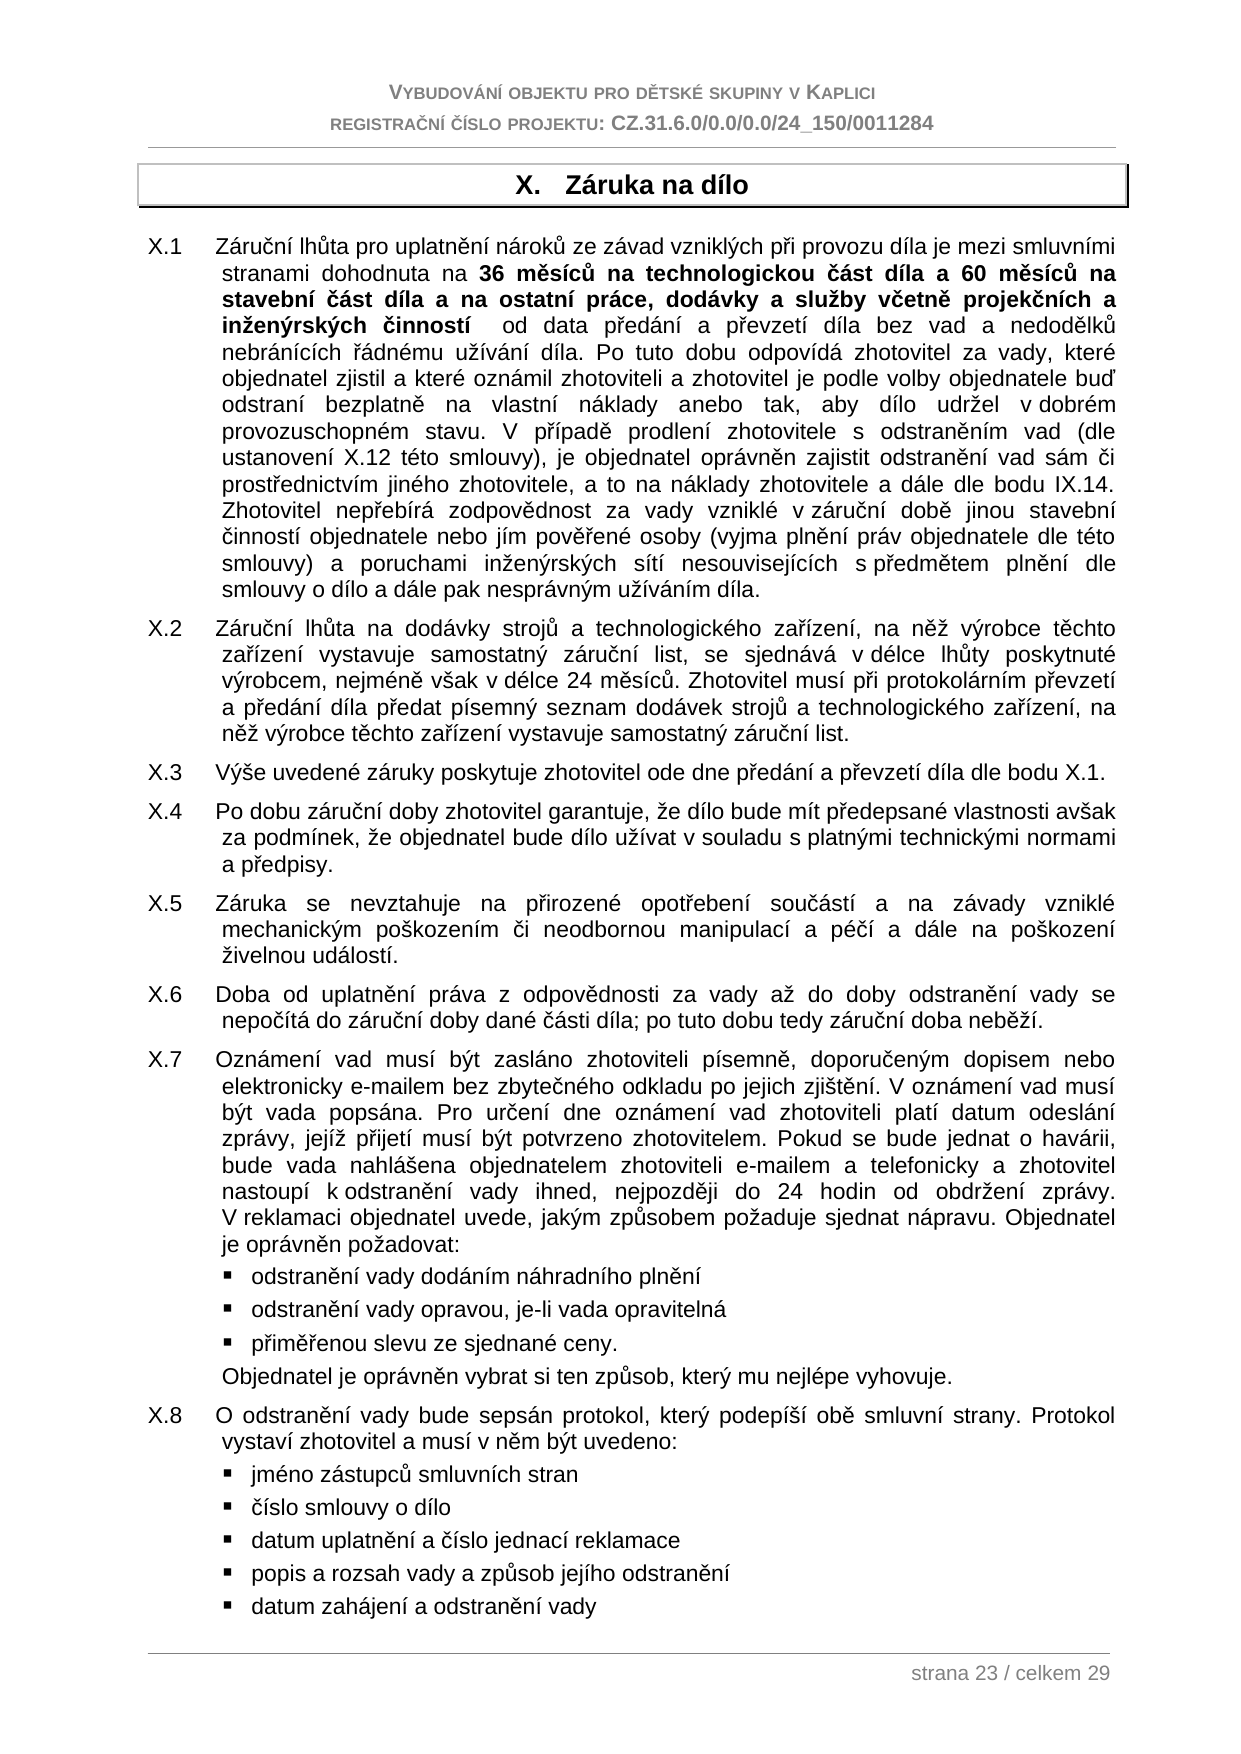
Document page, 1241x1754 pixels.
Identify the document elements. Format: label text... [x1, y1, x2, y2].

list jméno zástupců smluvních stran [222, 1461, 1116, 1487]
list Doba od uplatnění práva z odpovědnosti za vady až do doby odstranění vady se nepočítá do záruční doby dané části díla; po tuto dobu tedy záruční doba neběží. [148, 981, 1116, 1034]
list přiměřenou slevu ze sjednané ceny. [222, 1329, 1116, 1356]
list odstranění vady opravou, je-li vada opravitelná [222, 1296, 1116, 1323]
list Záruka se nevztahuje na přirozené opotřebení součástí a na závady vzniklé mechanickým poškozením či neodbornou manipulací a péčí a dále na poškození živelnou událostí. [148, 889, 1116, 968]
list odstranění vady dodáním náhradního plnění [222, 1263, 1116, 1290]
list datum uplatnění a číslo jednací reklamace [222, 1527, 1116, 1554]
list O odstranění vady bude sepsán protokol, který podepíší obě smluvní strany. Protokol vystaví zhotovitel a musí v něm být uvedeno: [148, 1402, 1116, 1454]
list popis a rozsah vady a způsob jejího odstranění [222, 1560, 1116, 1587]
list Po dobu záruční doby zhotovitel garantuje, že dílo bude mít předepsané vlastnosti avšak za podmínek, že objednatel bude dílo užívat v souladu s platnými technickými normami a předpisy. [148, 798, 1116, 877]
list Záruční lhůta na dodávky strojů a technologického zařízení, na něž výrobce těchto zařízení vystavuje samostatný záruční list, se sjednává v délce lhůty poskytnuté výrobcem, nejméně však v délce 24 měsíců. Zhotovitel musí při protokolárním převzetí a předání díla předat písemný seznam dodávek strojů a technologického zařízení, na něž výrobce těchto zařízení vystavuje samostatný záruční list. [148, 615, 1116, 747]
list číslo smlouvy o dílo [222, 1494, 1116, 1521]
list Výše uvedené záruky poskytuje zhotovitel ode dne předání a převzetí díla dle bodu X.1. [148, 759, 1116, 785]
list Záruční lhůta pro uplatnění nároků ze závad vzniklých při provozu díla je mezi smluvními stranami dohodnuta na 36 měsíců na technologickou část díla a 60 měsíců na stavební část díla a na ostatní práce, dodávky a služby včetně projekčních a inženýrských činností od data předání a převzetí díla bez vad a nedodělků nebránících řádnému užívání díla. Po tuto dobu odpovídá zhotovitel za vady, které objednatel zjistil a které oznámil zhotoviteli a zhotovitel je podle volby objednatele buď odstraní bezplatně na vlastní náklady anebo tak, aby dílo udržel v dobrém provozuschopném stavu. V případě prodlení zhotovitele s odstraněním vad (dle ustanovení X.12 této smlouvy), je objednatel oprávněn zajistit odstranění vad sám či prostřednictvím jiného zhotovitele, a to na náklady zhotovitele a dále dle bodu IX.14. Zhotovitel nepřebírá zodpovědnost za vady vzniklé v záruční době jinou stavební činností objednatele nebo jím pověřené osoby (vyjma plnění práv objednatele dle této smlouvy) a poruchami inženýrských sítí nesouvisejících s předmětem plnění dle smlouvy o dílo a dále pak nesprávným užíváním díla. [148, 233, 1116, 602]
text Objednatel je oprávněn vybrat si ten způsob, který mu nejlépe vyhovuje. [148, 1363, 1116, 1389]
list Oznámení vad musí být zasláno zhotoviteli písemně, doporučeným dopisem nebo elektronicky e-mailem bez zbytečného odkladu po jejich zjištění. V oznámení vad musí být vada popsána. Pro určení dne oznámení vad zhotoviteli platí datum odeslání zprávy, jejíž přijetí musí být potvrzeno zhotovitelem. Pokud se bude jednat o havárii, bude vada nahlášena objednatelem zhotoviteli e-mailem a telefonicky a zhotovitel nastoupí k odstranění vady ihned, nejpozději do 24 hodin od obdržení zprávy. V reklamaci objednatel uvede, jakým způsobem požaduje sjednat nápravu. Objednatel je oprávněn požadovat: [148, 1046, 1116, 1257]
list datum zahájení a odstranění vady [222, 1593, 1116, 1620]
subtitle Záruka na dílo [139, 165, 1125, 204]
